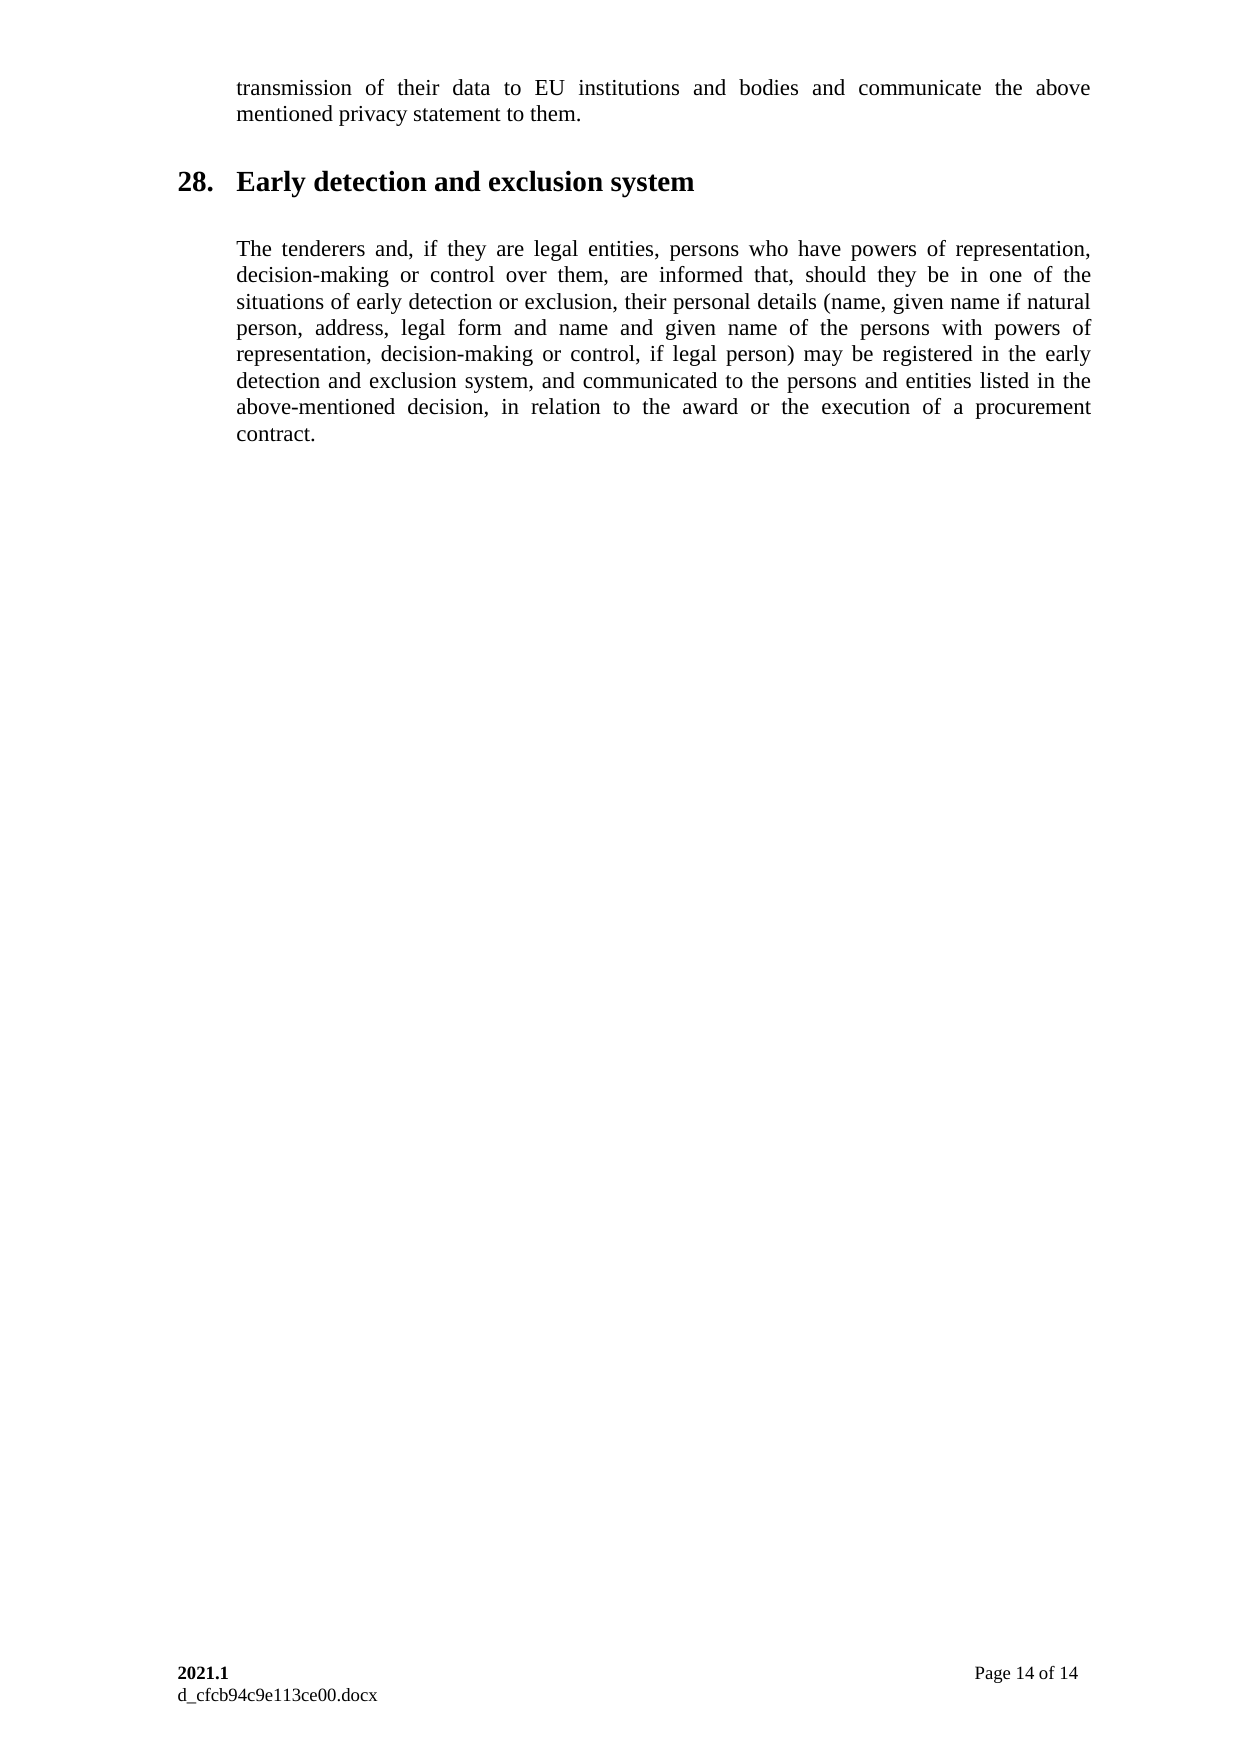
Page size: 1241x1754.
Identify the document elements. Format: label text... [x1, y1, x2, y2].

subtitle 28. Early detection and exclusion system [177, 164, 1092, 198]
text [236, 74, 1092, 127]
text The tenderers and, if they are legal entities, persons who have powers of representation, decision-making or control over them, are informed that, should they be in one of the situations of early detection or exclusion, their personal details (name, given name if natural person, address, legal form and name and given name of the persons with powers of representation, decision-making or control, if legal person) may be registered in the early detection and exclusion system, and communicated to the persons and entities listed in the above-mentioned decision, in relation to the award or the execution of a procurement contract. [236, 235, 1092, 446]
